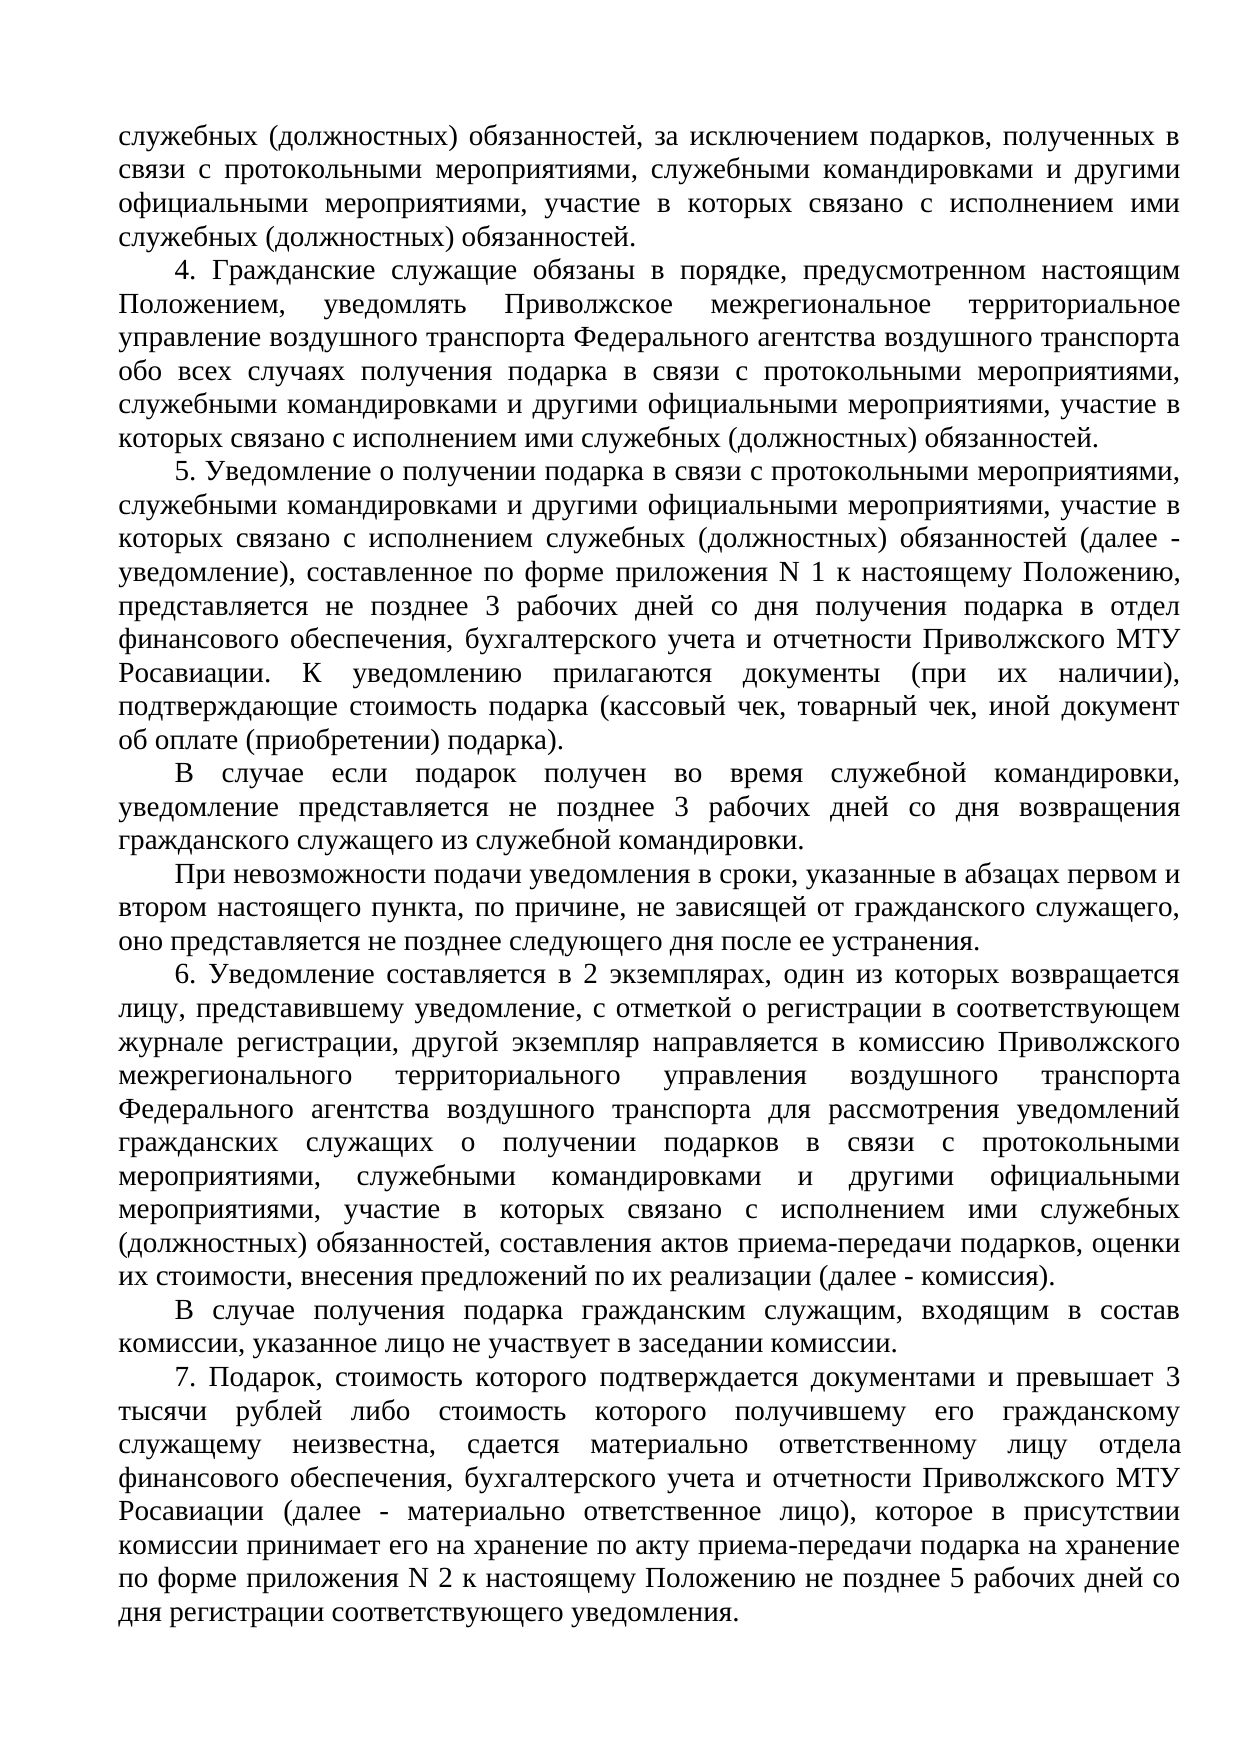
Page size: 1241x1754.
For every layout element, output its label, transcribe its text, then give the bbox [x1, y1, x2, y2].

text 6. Уведомление составляется в 2 экземплярах, один из которых возвращается лицу, представившему уведомление, с отметкой о регистрации в соответствующем журнале регистрации, другой экземпляр направляется в комиссию Приволжского межрегионального территориального управления воздушного транспорта Федерального агентства воздушного транспорта для рассмотрения уведомлений гражданских служащих о получении подарков в связи с протокольными мероприятиями, служебными командировками и другими официальными мероприятиями, участие в которых связано с исполнением ими служебных (должностных) обязанностей, составления актов приема-передачи подарков, оценки их стоимости, внесения предложений по их реализации (далее - комиссия). [118, 957, 1181, 1292]
text 7. Подарок, стоимость которого подтверждается документами и превышает 3 тысячи рублей либо стоимость которого получившему его гражданскому служащему неизвестна, сдается материально ответственному лицу отдела финансового обеспечения, бухгалтерского учета и отчетности Приволжского МТУ Росавиации (далее - материально ответственное лицо), которое в присутствии комиссии принимает его на хранение по акту приема-передачи подарка на хранение по форме приложения N 2 к настоящему Положению не позднее 5 рабочих дней со дня регистрации соответствующего уведомления. [118, 1359, 1181, 1628]
text В случае получения подарка гражданским служащим, входящим в состав комиссии, указанное лицо не участвует в заседании комиссии. [118, 1292, 1181, 1359]
text В случае если подарок получен во время служебной командировки, уведомление представляется не позднее 3 рабочих дней со дня возвращения гражданского служащего из служебной командировки. [118, 755, 1181, 856]
text 4. Гражданские служащие обязаны в порядке, предусмотренном настоящим Положением, уведомлять Приволжское межрегиональное территориальное управление воздушного транспорта Федерального агентства воздушного транспорта обо всех случаях получения подарка в связи с протокольными мероприятиями, служебными командировками и другими официальными мероприятиями, участие в которых связано с исполнением ими служебных (должностных) обязанностей. [118, 252, 1181, 453]
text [118, 118, 1181, 252]
text 5. Уведомление о получении подарка в связи с протокольными мероприятиями, служебными командировками и другими официальными мероприятиями, участие в которых связано с исполнением служебных (должностных) обязанностей (далее - уведомление), составленное по форме приложения N 1 к настоящему Положению, представляется не позднее 3 рабочих дней со дня получения подарка в отдел финансового обеспечения, бухгалтерского учета и отчетности Приволжского МТУ Росавиации. К уведомлению прилагаются документы (при их наличии), подтверждающие стоимость подарка (кассовый чек, товарный чек, иной документ об оплате (приобретении) подарка). [118, 453, 1181, 755]
text При невозможности подачи уведомления в сроки, указанные в абзацах первом и втором настоящего пункта, по причине, не зависящей от гражданского служащего, оно представляется не позднее следующего дня после ее устранения. [118, 856, 1181, 957]
